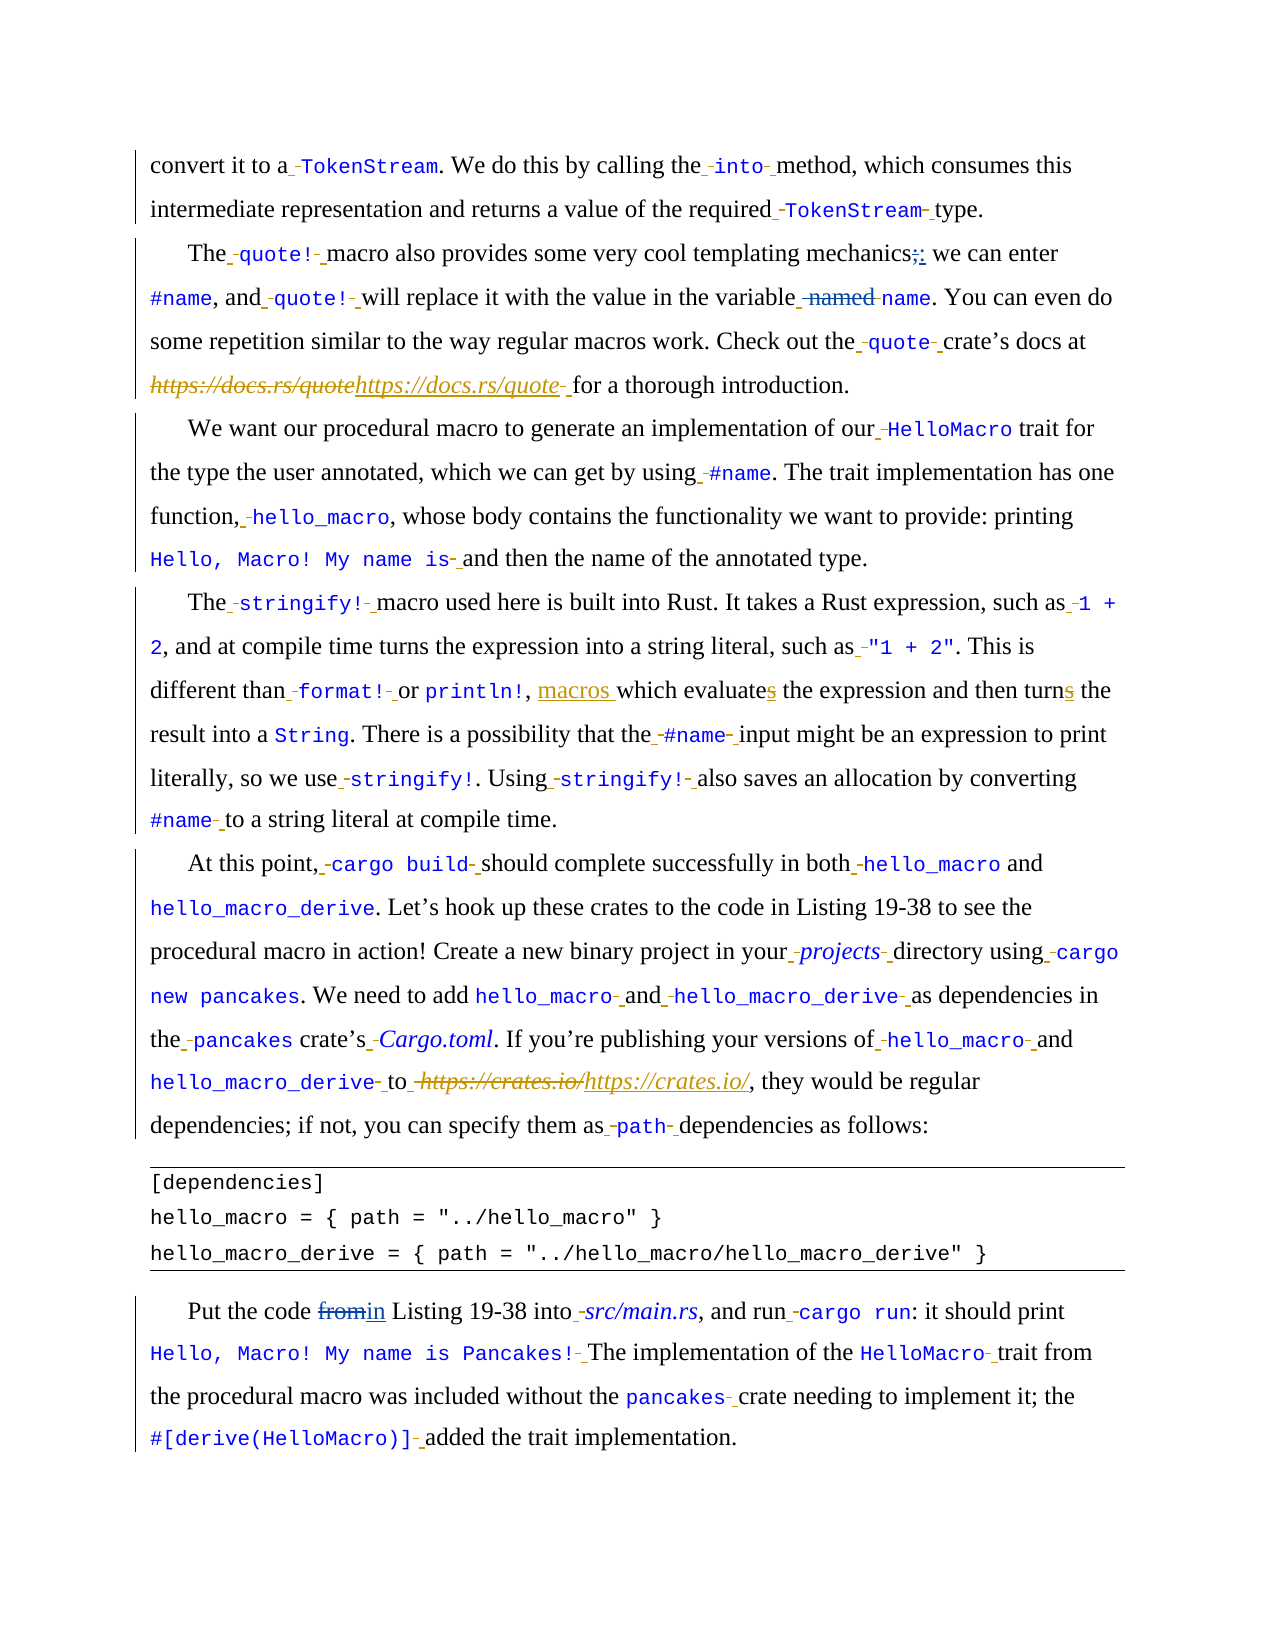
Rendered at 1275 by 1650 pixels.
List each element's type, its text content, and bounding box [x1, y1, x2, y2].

text Put the code Listing 19-38 intosrc/main.rs, and runcargo run: it should printHello, Macro! My name is Pancakes!The implementation of the HelloMacrotrait from the procedural macro was included without the pancakescrate needing to implement it; the#[derive(HelloMacro)]added the trait implementation. [150, 1296, 1125, 1452]
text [150, 150, 1125, 223]
text hello_macro_derive = { path = "../hello_macro/hello_macro_derive" } [150, 1243, 1125, 1270]
text Thequote!macro also provides some very cool templating mechanics we can enter#name, andquote!will replace it with the value in the variablename. You can even do some repetition similar to the way regular macros work. Check out thequotecrate’s docs atfor a thorough introduction. [150, 238, 1125, 399]
text We want our procedural macro to generate an implementation of ourHelloMacro trait for the type the user annotated, which we can get by using#name. The trait implementation has one function,hello_macro, whose body contains the functionality we want to provide: printingHello, Macro! My name isand then the name of the annotated type. [150, 413, 1125, 572]
text At this point,cargo buildshould complete successfully in bothhello_macro andhello_macro_derive. Let’s hook up these crates to the code in Listing 19-38 to see the procedural macro in action! Create a new binary project in yourprojectsdirectory usingcargo new pancakes. We need to add hello_macroandhello_macro_deriveas dependencies in thepancakes crate’sCargo.toml. If you’re publishing your versions ofhello_macroand hello_macro_deriveto, they would be regular dependencies; if not, you can specify them aspathdependencies as follows: [150, 848, 1125, 1139]
text Thestringify!macro used here is built into Rust. It takes a Rust expression, such as1 + 2, and at compile time turns the expression into a string literal, such as"1 + 2". This is different thanformat!or println!, which evaluate the expression and then turn the result into a String. There is a possibility that the#nameinput might be an expression to print literally, so we usestringify!. Usingstringify!also saves an allocation by converting#nameto a string literal at compile time. [150, 587, 1125, 834]
text [dependencies] [150, 1168, 1125, 1195]
text hello_macro = { path = "../hello_macro" } [150, 1207, 1125, 1231]
